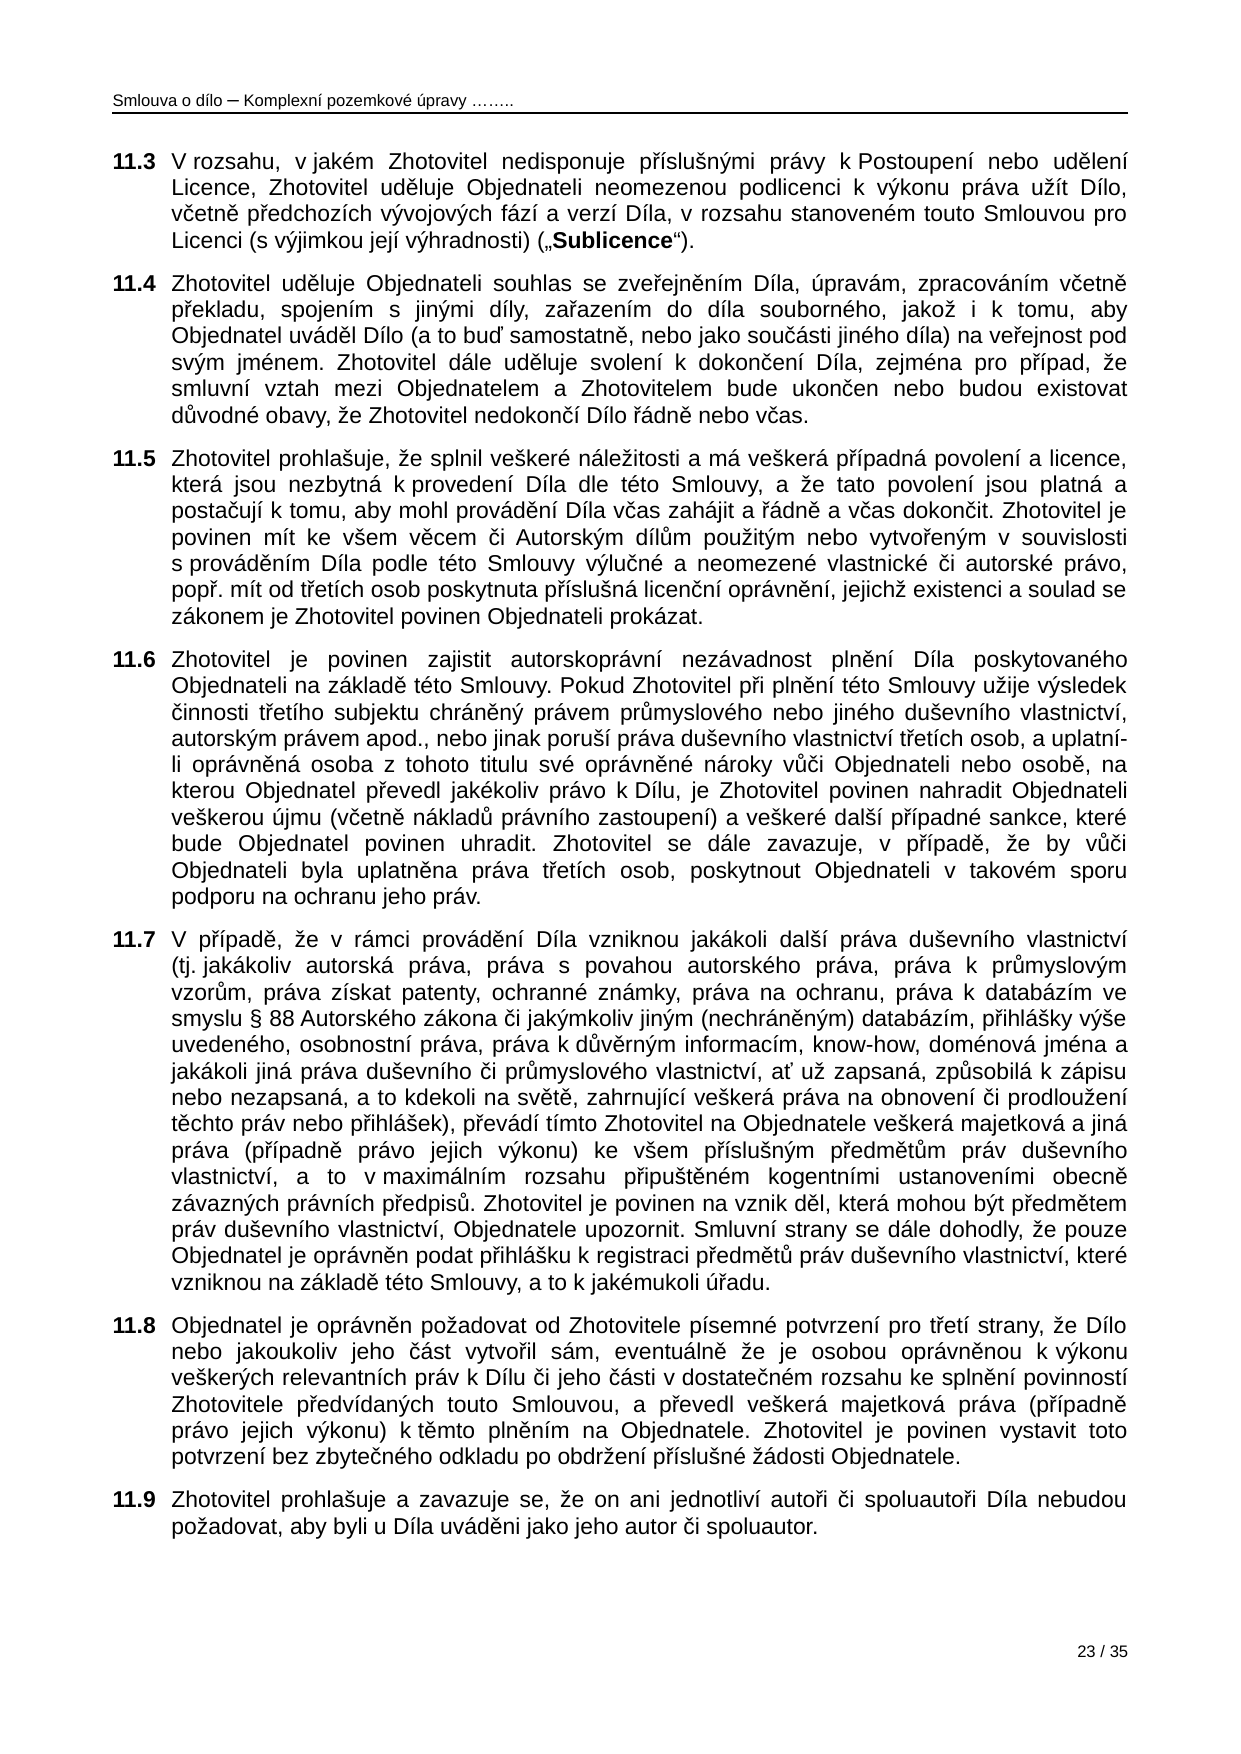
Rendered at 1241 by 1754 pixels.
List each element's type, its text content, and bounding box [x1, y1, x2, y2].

text Zhotovitel je povinen zajistit autorskoprávní nezávadnost plnění Díla poskytovaného Objednateli na základě této Smlouvy. Pokud Zhotovitel při plnění této Smlouvy užije výsledek činnosti třetího subjektu chráněný právem průmyslového nebo jiného duševního vlastnictví, autorským právem apod., nebo jinak poruší práva duševního vlastnictví třetích osob, a uplatní-li oprávněná osoba z tohoto titulu své oprávněné nároky vůči Objednateli nebo osobě, na kterou Objednatel převedl jakékoliv právo k Dílu, je Zhotovitel povinen nahradit Objednateli veškerou újmu (včetně nákladů právního zastoupení) a veškeré další případné sankce, které bude Objednatel povinen uhradit. Zhotovitel se dále zavazuje, v případě, že by vůči Objednateli byla uplatněna práva třetích osob, poskytnout Objednateli v takovém sporu podporu na ochranu jeho práv. [112, 646, 1128, 909]
text V rozsahu, v jakém Zhotovitel nedisponuje příslušnými právy k Postoupení nebo udělení Licence, Zhotovitel uděluje Objednateli neomezenou podlicenci k výkonu práva užít Dílo, včetně předchozích vývojových fází a verzí Díla, v rozsahu stanoveném touto Smlouvou pro Licenci (s výjimkou její výhradnosti) („Sublicence“). [112, 148, 1128, 253]
text Zhotovitel prohlašuje, že splnil veškeré náležitosti a má veškerá případná povolení a licence, která jsou nezbytná k provedení Díla dle této Smlouvy, a že tato povolení jsou platná a postačují k tomu, aby mohl provádění Díla včas zahájit a řádně a včas dokončit. Zhotovitel je povinen mít ke všem věcem či Autorským dílům použitým nebo vytvořeným v souvislosti s prováděním Díla podle této Smlouvy výlučné a neomezené vlastnické či autorské právo, popř. mít od třetích osob poskytnuta příslušná licenční oprávnění, jejichž existenci a soulad se zákonem je Zhotovitel povinen Objednateli prokázat. [112, 444, 1128, 629]
text Zhotovitel prohlašuje a zavazuje se, že on ani jednotliví autoři či spoluautoři Díla nebudou požadovat, aby byli u Díla uváděni jako jeho autor či spoluautor. [112, 1486, 1128, 1539]
text Objednatel je oprávněn požadovat od Zhotovitele písemné potvrzení pro třetí strany, že Dílo nebo jakoukoliv jeho část vytvořil sám, eventuálně že je osobou oprávněnou k výkonu veškerých relevantních práv k Dílu či jeho části v dostatečném rozsahu ke splnění povinností Zhotovitele předvídaných touto Smlouvou, a převedl veškerá majetková práva (případně právo jejich výkonu) k těmto plněním na Objednatele. Zhotovitel je povinen vystavit toto potvrzení bez zbytečného odkladu po obdržení příslušné žádosti Objednatele. [112, 1312, 1128, 1470]
text V případě, že v rámci provádění Díla vzniknou jakákoli další práva duševního vlastnictví (tj. jakákoliv autorská práva, práva s povahou autorského práva, práva k průmyslovým vzorům, práva získat patenty, ochranné známky, práva na ochranu, práva k databázím ve smyslu § 88 Autorského zákona či jakýmkoliv jiným (nechráněným) databázím, přihlášky výše uvedeného, osobnostní práva, práva k důvěrným informacím, know-how, doménová jména a jakákoli jiná práva duševního či průmyslového vlastnictví, ať už zapsaná, způsobilá k zápisu nebo nezapsaná, a to kdekoli na světě, zahrnující veškerá práva na obnovení či prodloužení těchto práv nebo přihlášek), převádí tímto Zhotovitel na Objednatele veškerá majetková a jiná práva (případně právo jejich výkonu) ke všem příslušným předmětům práv duševního vlastnictví, a to v maximálním rozsahu připuštěném kogentními ustanoveními obecně závazných právních předpisů. Zhotovitel je povinen na vznik děl, která mohou být předmětem práv duševního vlastnictví, Objednatele upozornit. Smluvní strany se dále dohodly, že pouze Objednatel je oprávněn podat přihlášku k registraci předmětů práv duševního vlastnictví, které vzniknou na základě této Smlouvy, a to k jakémukoli úřadu. [112, 926, 1128, 1295]
text Zhotovitel uděluje Objednateli souhlas se zveřejněním Díla, úpravám, zpracováním včetně překladu, spojením s jinými díly, zařazením do díla souborného, jakož i k tomu, aby Objednatel uváděl Dílo (a to buď samostatně, nebo jako součásti jiného díla) na veřejnost pod svým jménem. Zhotovitel dále uděluje svolení k dokončení Díla, zejména pro případ, že smluvní vztah mezi Objednatelem a Zhotovitelem bude ukončen nebo budou existovat důvodné obavy, že Zhotovitel nedokončí Dílo řádně nebo včas. [112, 270, 1128, 428]
